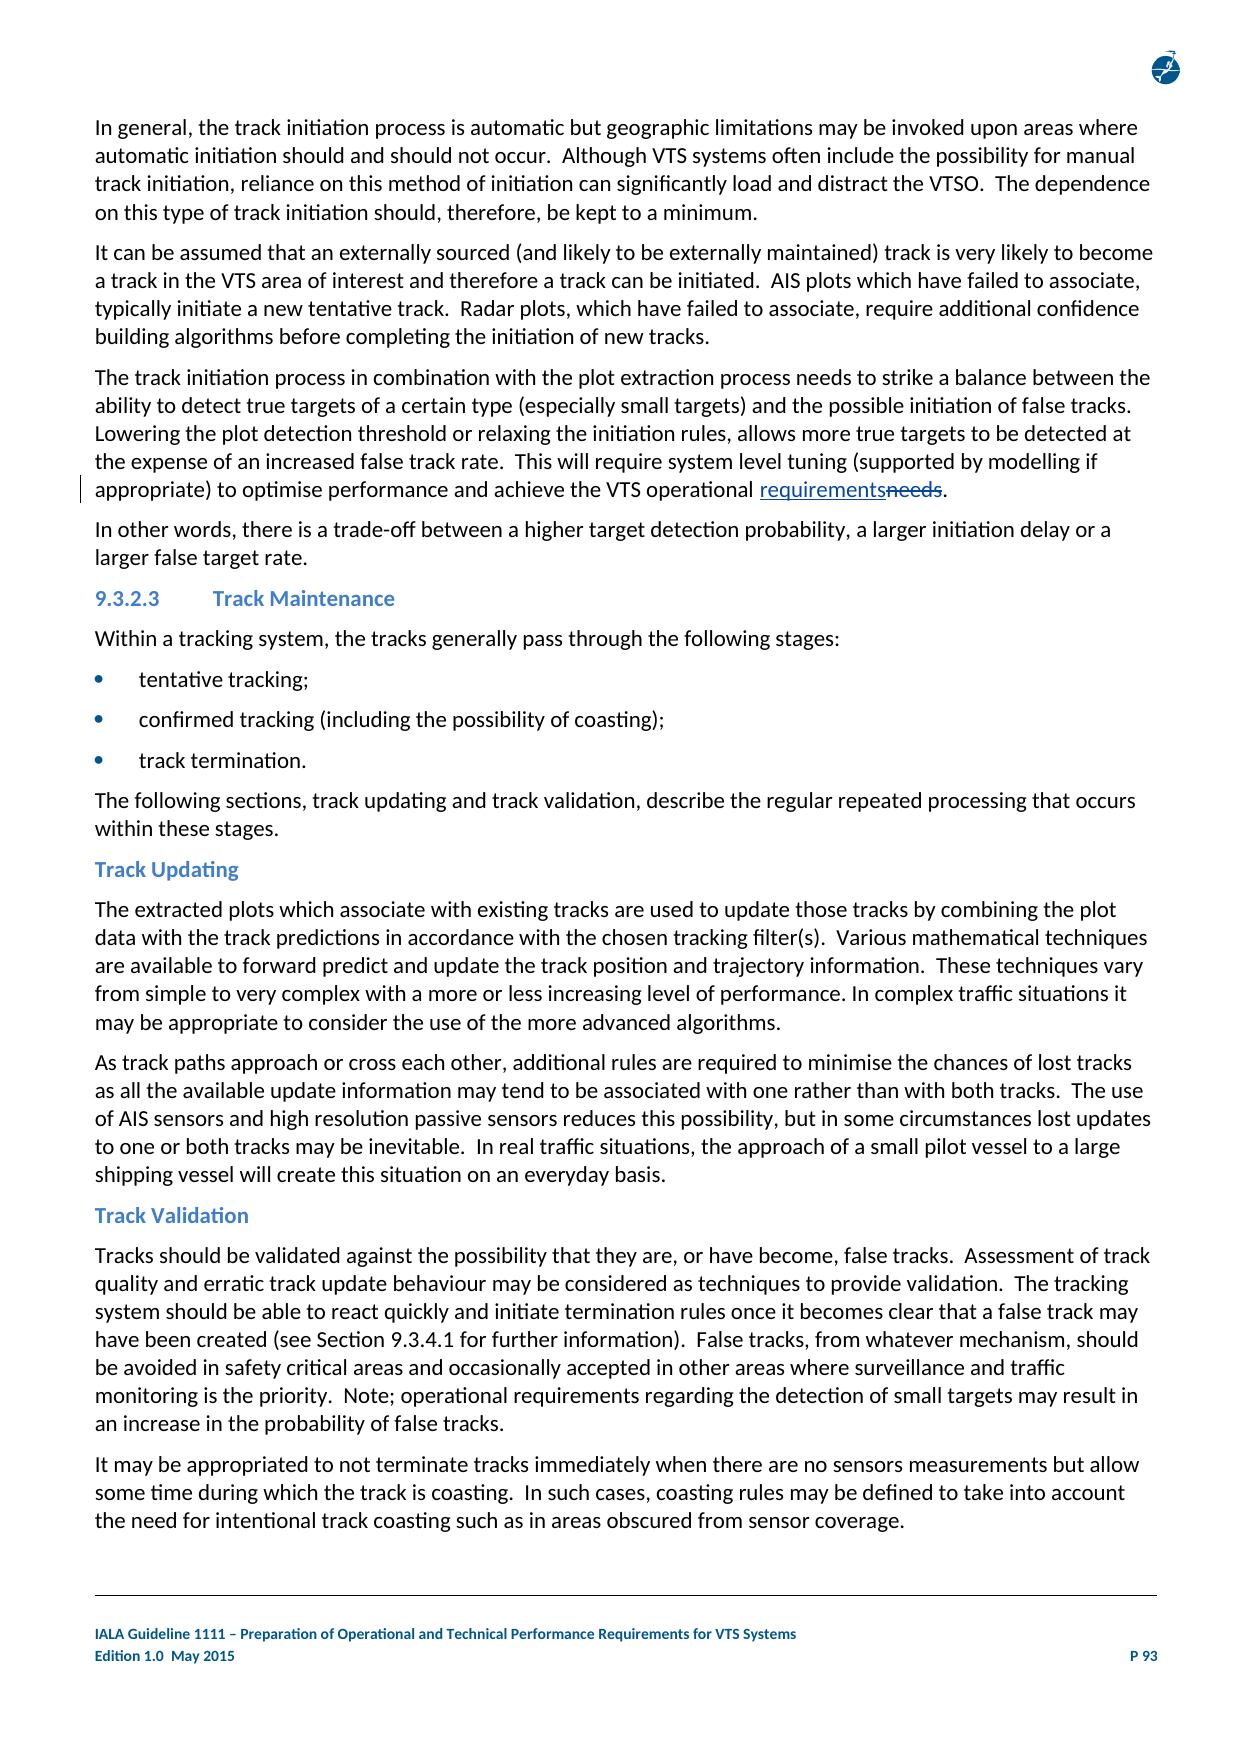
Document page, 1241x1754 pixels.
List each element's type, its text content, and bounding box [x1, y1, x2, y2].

text The extracted plots which associate with existing tracks are used to update those tracks by combining the plot data with the track predictions in accordance with the chosen tracking filter(s). Various mathematical techniques are available to forward predict and update the track position and trajectory information. These techniques vary from simple to very complex with a more or less increasing level of performance. In complex traffic situations it may be appropriate to consider the use of the more advanced algorithms. [94, 896, 1157, 1036]
text The following sections, track updating and track validation, describe the regular repeated processing that occurs within these stages. [94, 786, 1157, 842]
text In general, the track initiation process is automatic but geographic limitations may be invoked upon areas where automatic initiation should and should not occur. Although VTS systems often include the possibility for manual track initiation, reliance on this method of initiation can significantly load and distract the VTSO. The dependence on this type of track initiation should, therefore, be kept to a minimum. [94, 113, 1157, 226]
text Track Validation [94, 1201, 1157, 1229]
text Within a tracking system, the tracks generally pass through the following stages: [94, 624, 1157, 652]
text track termination. [94, 746, 1157, 774]
text confirmed tracking (including the possibility of coasting); [94, 705, 1157, 733]
text In other words, there is a trade-off between a higher target detection probability, a larger initiation delay or a larger false target rate. [94, 515, 1157, 571]
text Track Updating [94, 855, 1157, 883]
text tentative tracking; [94, 665, 1157, 693]
picture [1120, 0, 1239, 119]
text Tracks should be validated against the possibility that they are, or have become, false tracks. Assessment of track quality and erratic track update behaviour may be considered as techniques to provide validation. The tracking system should be able to react quickly and initiate termination rules once it becomes clear that a false track may have been created (see Section 9.3.4.1 for further information). False tracks, from whatever mechanism, should be avoided in safety critical areas and occasionally accepted in other areas where surveillance and traffic monitoring is the priority. Note; operational requirements regarding the detection of small targets may result in an increase in the probability of false tracks. [94, 1241, 1157, 1437]
text As track paths approach or cross each other, additional rules are required to minimise the chances of lost tracks as all the available update information may tend to be associated with one rather than with both tracks. The use of AIS sensors and high resolution passive sensors reduces this possibility, but in some circumstances lost updates to one or both tracks may be inevitable. In real traffic situations, the approach of a small pilot vessel to a large shipping vessel will create this situation on an everyday basis. [94, 1048, 1157, 1188]
text It may be appropriated to not terminate tracks immediately when there are no sensors measurements but allow some time during which the track is coasting. In such cases, coasting rules may be defined to take into account the need for intentional track coasting such as in areas obscured from sensor coverage. [94, 1450, 1157, 1534]
text The track initiation process in combination with the plot extraction process needs to strike a balance between the ability to detect true targets of a certain type (especially small targets) and the possible initiation of false tracks. Lowering the plot detection threshold or relaxing the initiation rules, allows more true targets to be detected at the expense of an increased false track rate. This will require system level tuning (supported by modelling if appropriate) to optimise performance and achieve the VTS operational . [94, 363, 1157, 503]
subtitle Track Maintenance [94, 584, 1157, 612]
text It can be assumed that an externally sourced (and likely to be externally maintained) track is very likely to become a track in the VTS area of interest and therefore a track can be initiated. AIS plots which have failed to associate, typically initiate a new tentative track. Radar plots, which have failed to associate, require additional confidence building algorithms before completing the initiation of new tracks. [94, 238, 1157, 350]
